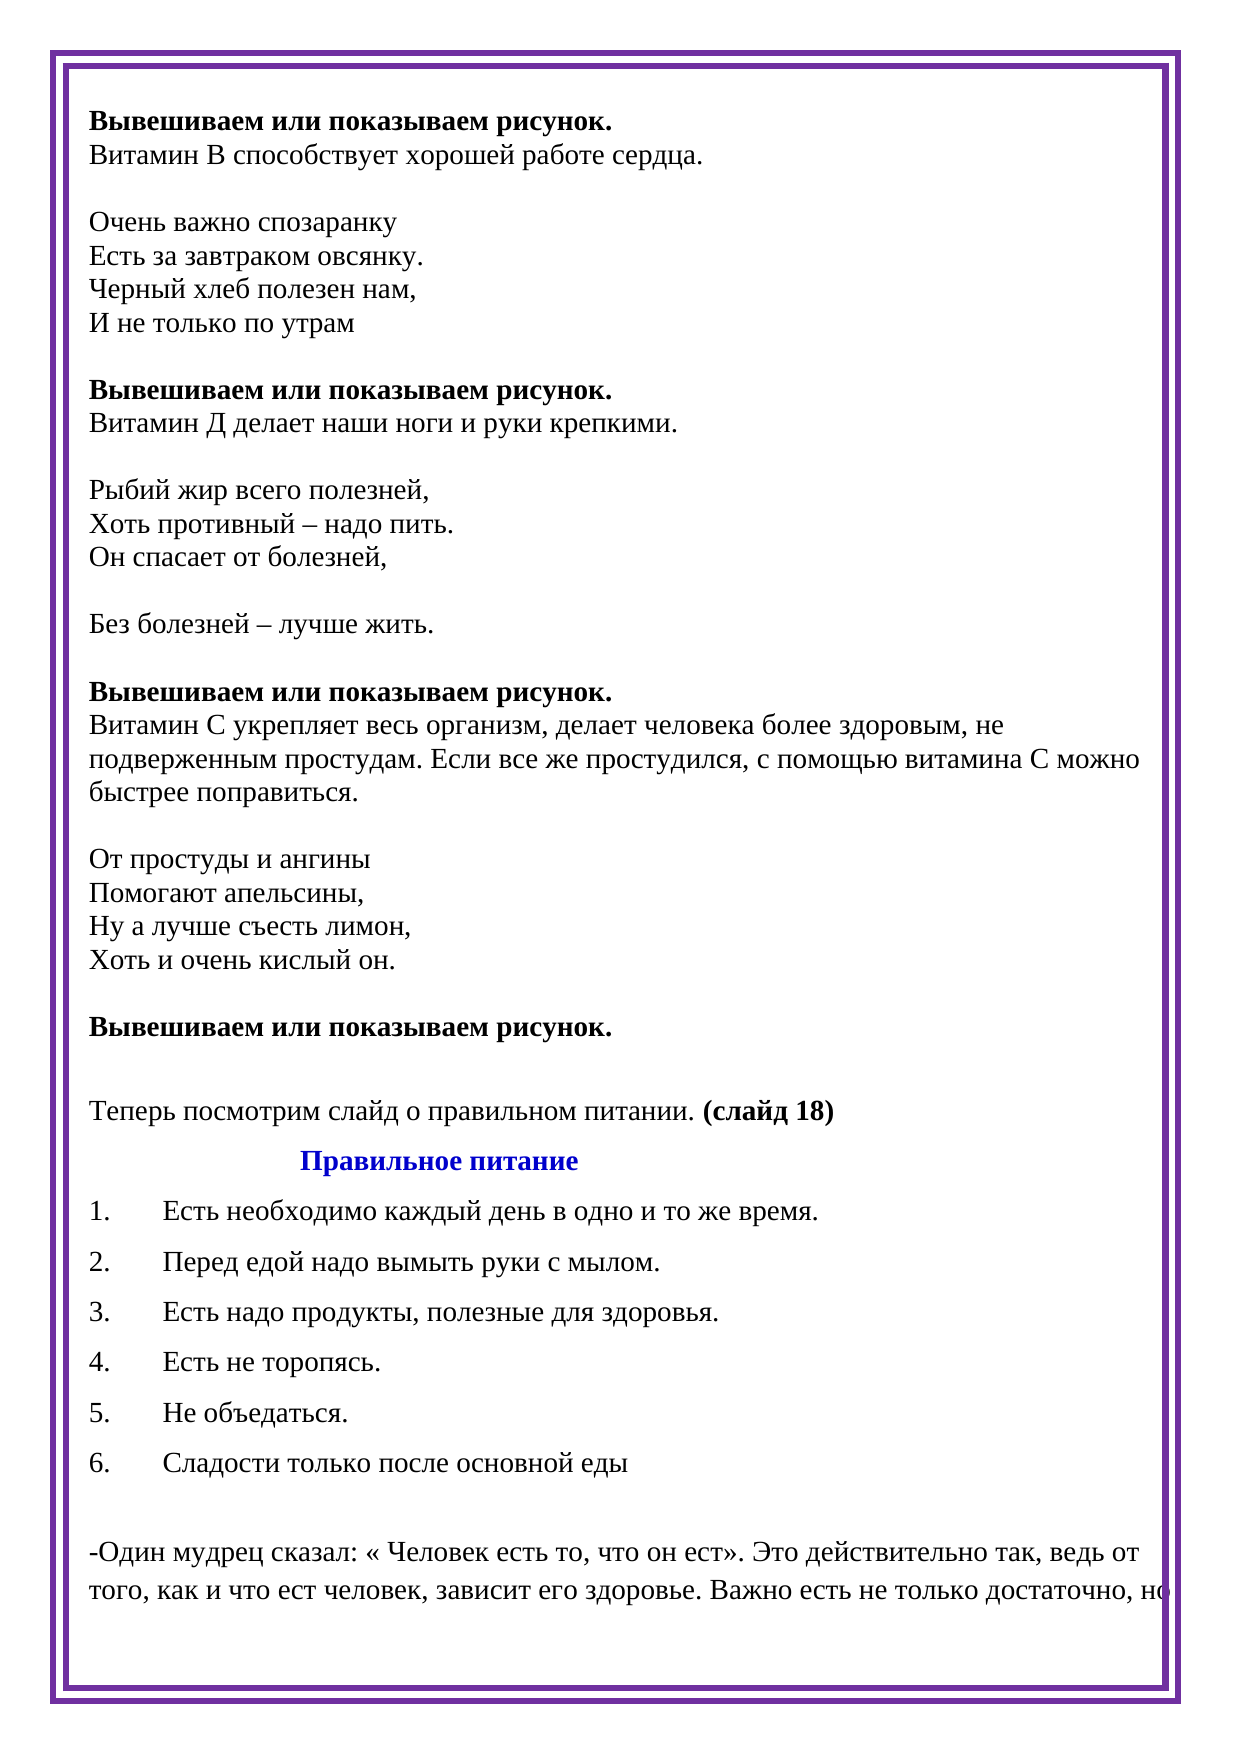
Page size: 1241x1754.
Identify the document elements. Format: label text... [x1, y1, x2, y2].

text Вывешиваем или показываем рисунок. [88, 372, 1162, 405]
list Есть необходимо каждый день в одно и то же время. [88, 1193, 1162, 1227]
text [88, 1534, 1162, 1606]
list Перед едой надо вымыть руки с мылом. [88, 1244, 1162, 1277]
text Теперь посмотрим слайд о правильном питании. (слайд 18) [88, 1093, 1162, 1126]
text Он спасает от болезней, [88, 539, 1162, 573]
text Есть за завтраком овсянку. [88, 238, 1162, 271]
text Вывешиваем или показываем рисунок. [88, 674, 1162, 707]
text Рыбий жир всего полезней, [88, 472, 1162, 506]
text И не только по утрам [88, 305, 1162, 338]
text Вывешиваем или показываем рисунок. [88, 1009, 1162, 1043]
text Помогают апельсины, [88, 875, 1162, 908]
text Ну а лучше съесть лимон, [88, 908, 1162, 942]
text Черный хлеб полезен нам, [88, 271, 1162, 305]
text Витамин Д делает наши ноги и руки крепкими. [88, 405, 1162, 439]
text Очень важно спозаранку [88, 204, 1162, 238]
text Хоть противный – надо пить. [88, 506, 1162, 539]
text Вывешиваем или показываем рисунок. [88, 103, 1162, 137]
text Хоть и очень кислый он. [88, 942, 1162, 976]
text Витамин С укрепляет весь организм, делает человека более здоровым, не подверженным простудам. Если все же простудился, с помощью витамина С можно быстрее поправиться. [88, 707, 1162, 808]
list Есть не торопясь. [88, 1344, 1162, 1378]
text От простуды и ангины [88, 841, 1162, 875]
text Правильное питание [88, 1143, 1162, 1177]
text Витамин В способствует хорошей работе сердца. [88, 137, 1162, 171]
list Сладости только после основной еды [88, 1445, 1162, 1479]
list Не объедаться. [88, 1395, 1162, 1428]
text Без болезней – лучше жить. [88, 607, 1162, 640]
list Есть надо продукты, полезные для здоровья. [88, 1294, 1162, 1328]
